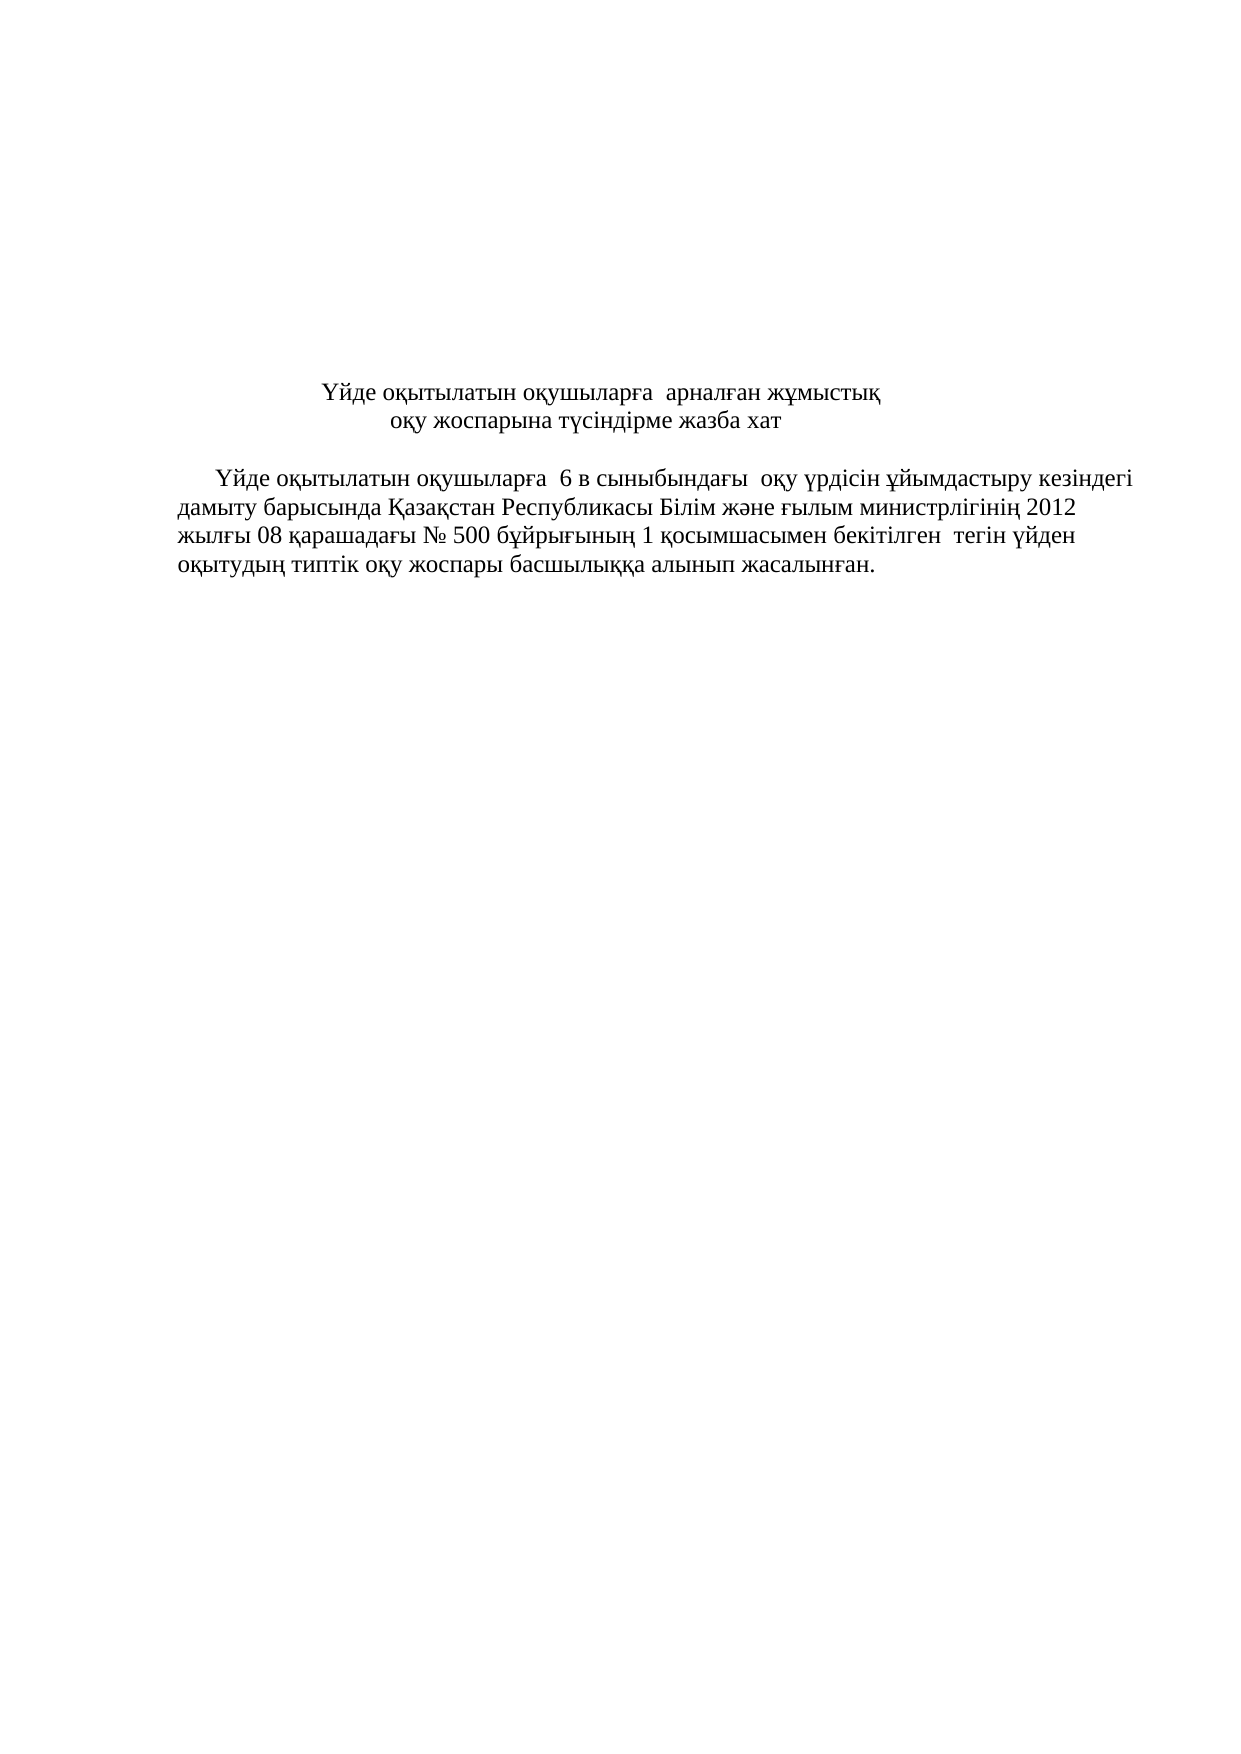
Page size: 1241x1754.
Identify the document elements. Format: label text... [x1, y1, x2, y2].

text Үйде оқытылатын оқушыларға арналған жұмыстық [177, 377, 1152, 406]
text Үйде оқытылатын оқушыларға 6 в сыныбындағы оқу үрдісін ұйымдастыру кезіндегі дамыту барысында Қазақстан Республикасы Білім және ғылым министрлігінің 2012 жылғы 08 қарашадағы № 500 бұйрығының 1 қосымшасымен бекітілген тегін үйден оқытудың типтік оқу жоспары басшылыққа алынып жасалынған. [177, 463, 1152, 578]
text оқу жоспарына түсіндірме жазба хат [177, 406, 1152, 434]
